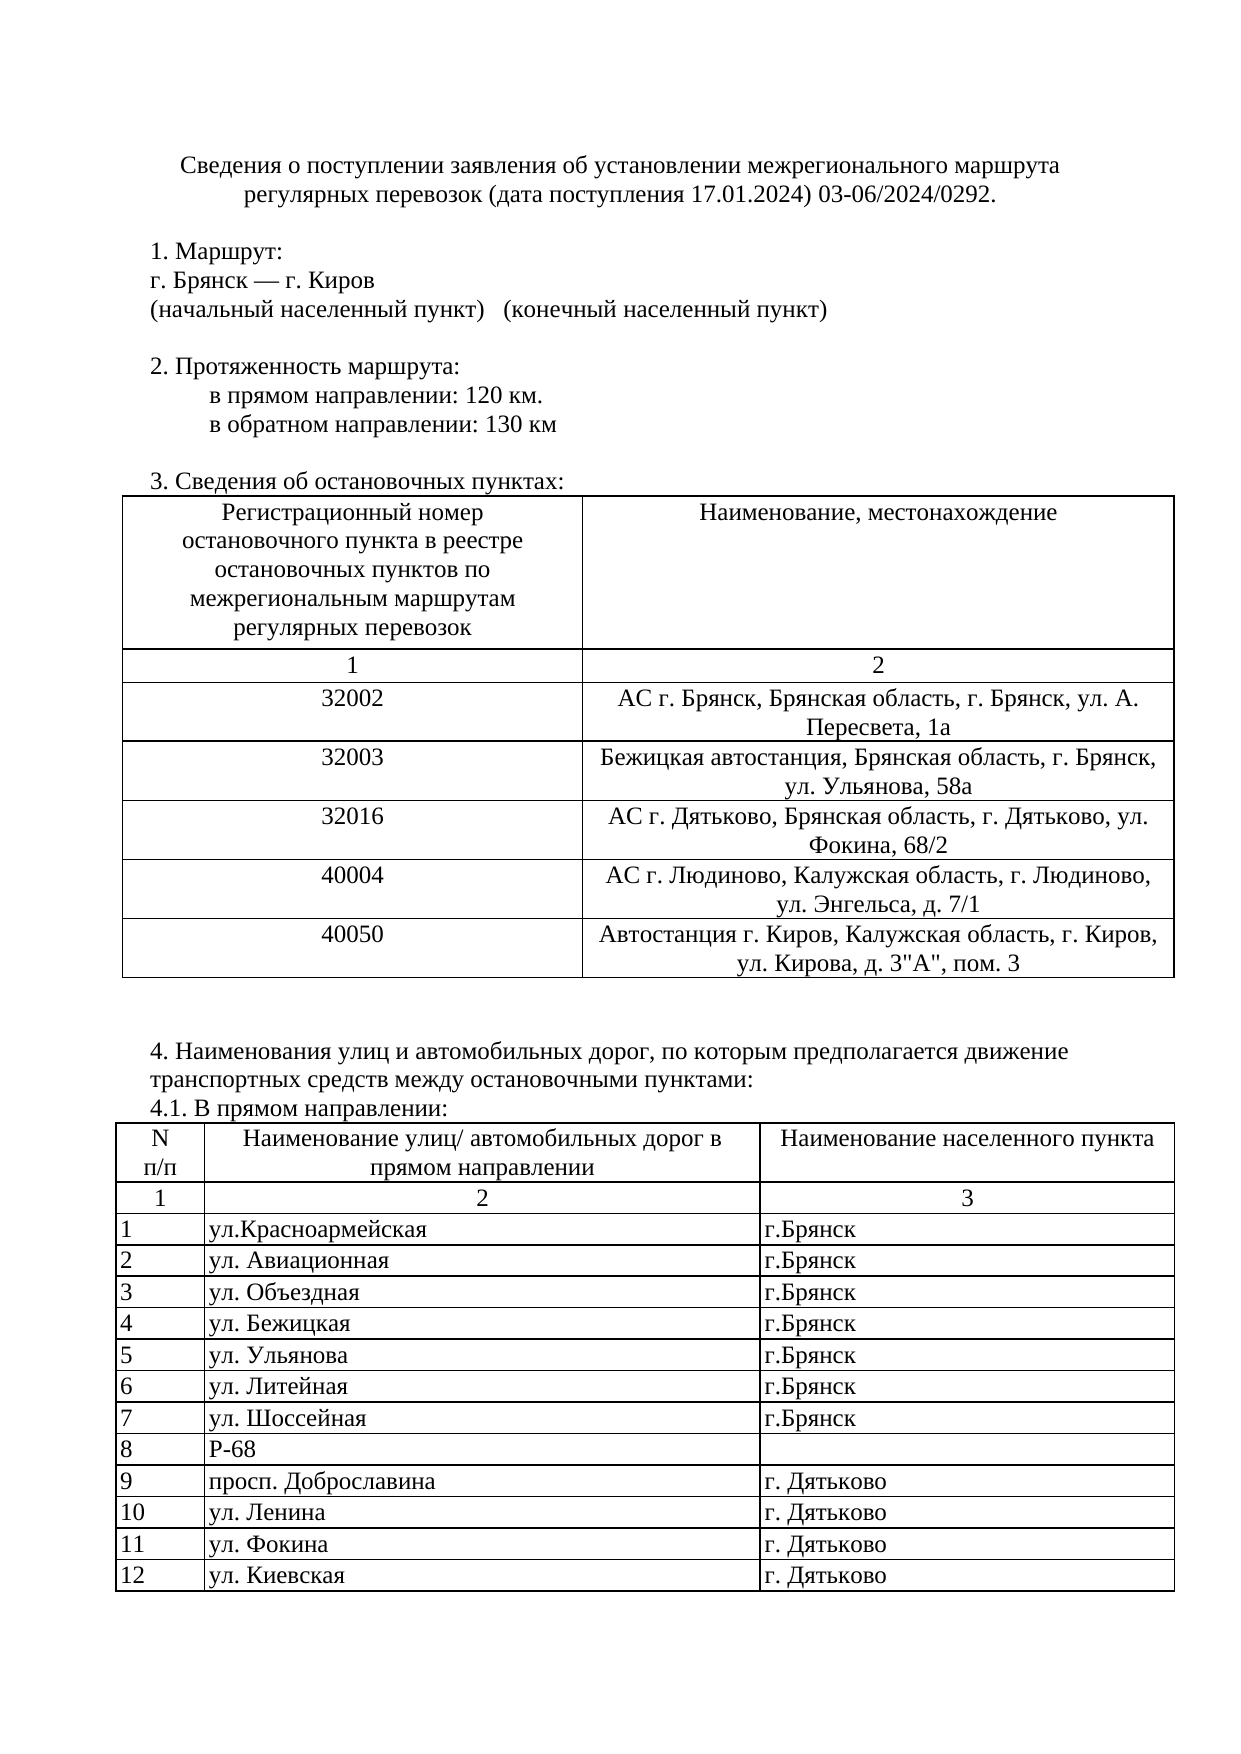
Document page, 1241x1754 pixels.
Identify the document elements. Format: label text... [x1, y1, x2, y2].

table_cell 1 [123, 650, 582, 681]
table_cell ул. Фокина [205, 1529, 759, 1558]
table_cell ул. Объездная [205, 1277, 759, 1307]
table_cell г.Брянск [761, 1277, 1174, 1307]
table_cell просп. Доброславина [205, 1466, 759, 1496]
table_cell Автостанция г. Киров, Калужская область, г. Киров, ул. Кирова, д. 3"А", пом. 3 [583, 919, 1173, 977]
table_cell г.Брянск [761, 1403, 1174, 1433]
table_header Регистрационный номер остановочного пункта в реестре остановочных пунктов по межрегиональным маршрутам регулярных перевозок [123, 497, 582, 648]
table_cell 9 [117, 1466, 204, 1496]
table_cell ул. Авиационная [205, 1246, 759, 1275]
table_cell 2 [583, 650, 1173, 681]
table_cell 40050 [123, 919, 582, 977]
table_cell 5 [117, 1340, 204, 1370]
table_cell 3 [761, 1183, 1174, 1212]
table_cell ул. Шоссейная [205, 1403, 759, 1433]
table_header N п/п [117, 1124, 204, 1181]
table_cell 2 [205, 1183, 759, 1212]
table_header Наименование, местонахождение [583, 497, 1173, 648]
table_cell г. Дятьково [761, 1497, 1174, 1527]
table_cell г. Дятьково [761, 1466, 1174, 1496]
table_cell 1 [117, 1183, 204, 1212]
text Сведения о поступлении заявления об установлении межрегионального маршрута регулярных перевозок (дата поступления 17.01.2024) 03-06/2024/0292. [150, 150, 1090, 207]
table_cell Р-68 [205, 1434, 759, 1464]
table_cell ул. Литейная [205, 1371, 759, 1401]
table_cell г.Брянск [761, 1214, 1174, 1244]
table_cell 4 [117, 1308, 204, 1338]
table_cell 3 [117, 1277, 204, 1307]
text 4.1. В прямом направлении: [150, 1093, 1090, 1122]
text в прямом направлении: 120 км. [150, 380, 1090, 409]
table_cell 8 [117, 1434, 204, 1464]
table_header Наименование населенного пункта [761, 1124, 1174, 1181]
table_cell ул. Ленина [205, 1497, 759, 1527]
table_cell ул.Красноармейская [205, 1214, 759, 1244]
table_cell г.Брянск [761, 1371, 1174, 1401]
table_cell 11 [117, 1529, 204, 1558]
table_cell 32016 [123, 801, 582, 858]
table_cell Бежицкая автостанция, Брянская область, г. Брянск, ул. Ульянова, 58а [583, 742, 1173, 799]
table_cell АС г. Брянск, Брянская область, г. Брянск, ул. А. Пересвета, 1а [583, 683, 1173, 740]
table_cell г.Брянск [761, 1246, 1174, 1275]
table_cell 40004 [123, 860, 582, 918]
table_cell [761, 1434, 1174, 1464]
table_cell АС г. Дятьково, Брянская область, г. Дятьково, ул. Фокина, 68/2 [583, 801, 1173, 858]
table_header Наименование улиц/ автомобильных дорог в прямом направлении [205, 1124, 759, 1181]
table_cell г.Брянск [761, 1340, 1174, 1370]
table_cell 32003 [123, 742, 582, 799]
text 1. Маршрут: [150, 236, 1090, 265]
table_cell 12 [117, 1560, 204, 1590]
table_cell 1 [117, 1214, 204, 1244]
table_cell г. Дятьково [761, 1560, 1174, 1590]
table_cell г.Брянск [761, 1308, 1174, 1338]
table_cell ул. Бежицкая [205, 1308, 759, 1338]
text 4. Наименования улиц и автомобильных дорог, по которым предполагается движение транспортных средств между остановочными пунктами: [150, 1036, 1090, 1093]
table_cell г. Дятьково [761, 1529, 1174, 1558]
text 2. Протяженность маршрута: [150, 351, 1090, 380]
text 3. Сведения об остановочных пунктах: [150, 466, 1090, 495]
table_cell 6 [117, 1371, 204, 1401]
text (начальный населенный пункт) (конечный населенный пункт) [150, 294, 1090, 322]
table_cell ул. Киевская [205, 1560, 759, 1590]
table_cell 7 [117, 1403, 204, 1433]
table_cell АС г. Людиново, Калужская область, г. Людиново, ул. Энгельса, д. 7/1 [583, 860, 1173, 918]
table_cell 2 [117, 1246, 204, 1275]
table_cell 32002 [123, 683, 582, 740]
table_cell 10 [117, 1497, 204, 1527]
table_cell ул. Ульянова [205, 1340, 759, 1370]
text г. Брянск — г. Киров [150, 265, 1090, 294]
text в обратном направлении: 130 км [150, 409, 1090, 437]
